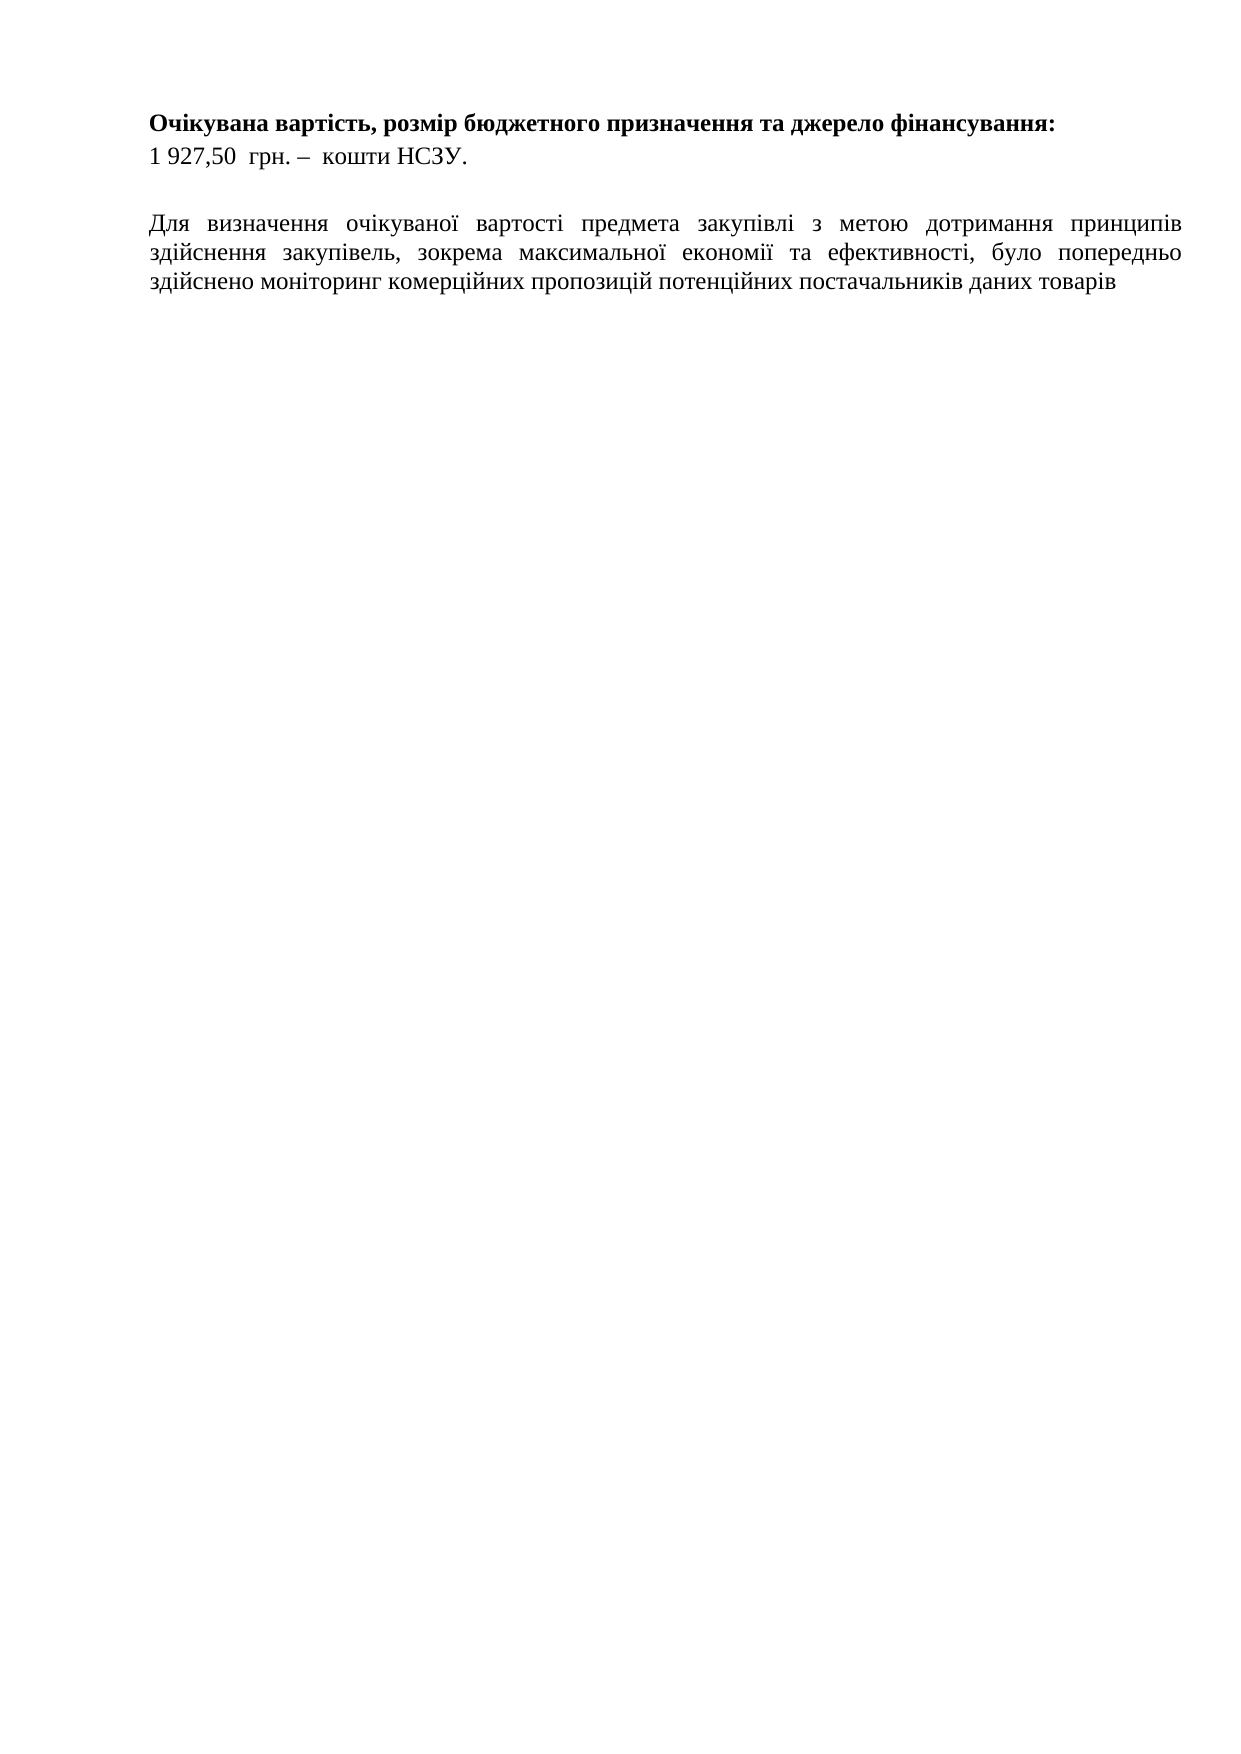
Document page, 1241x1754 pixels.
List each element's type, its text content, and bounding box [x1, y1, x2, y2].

text 1 927,50 грн. – кошти НСЗУ. [148, 141, 1183, 170]
text Для визначення очікуваної вартості предмета закупівлі з метою дотримання принципів здійснення закупівель, зокрема максимальної економії та ефективності, було попередньо здійснено моніторинг комерційних пропозицій потенційних постачальників даних товарів [148, 208, 1183, 295]
text Очікувана вартість, розмір бюджетного призначення та джерело фінансування: [148, 108, 1183, 137]
